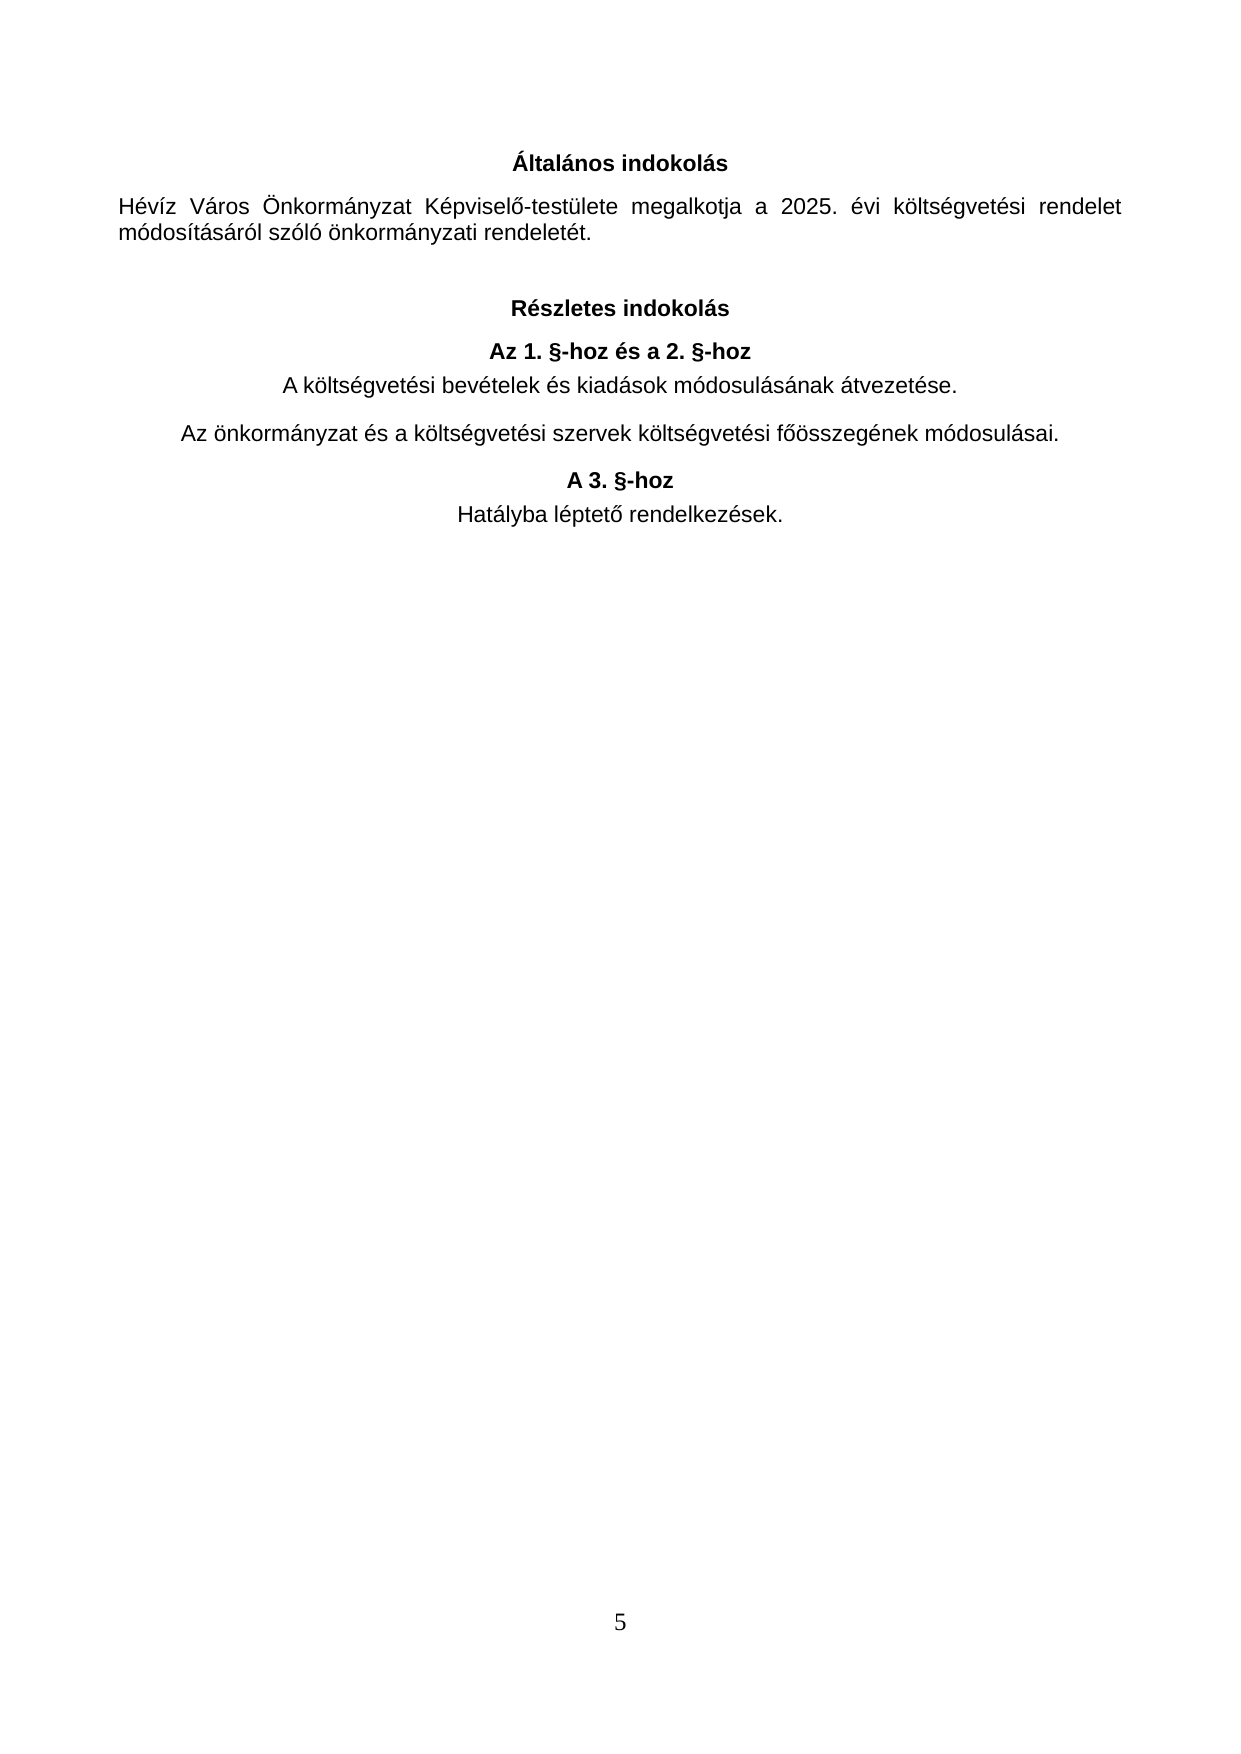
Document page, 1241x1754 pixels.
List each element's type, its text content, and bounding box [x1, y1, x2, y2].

text A költségvetési bevételek és kiadások módosulásának átvezetése. [118, 372, 1122, 399]
text Az önkormányzat és a költségvetési szervek költségvetési főösszegének módosulásai. [118, 419, 1122, 446]
text Részletes indokolás [135, 295, 1106, 321]
text Hévíz Város Önkormányzat Képviselő-testülete megalkotja a 2025. évi költségvetési rendelet módosításáról szóló önkormányzati rendeletét. [118, 193, 1122, 245]
text A 3. §-hoz [135, 467, 1106, 493]
text Hatályba léptető rendelkezések. [118, 501, 1122, 528]
text Az 1. §-hoz és a 2. §-hoz [135, 338, 1106, 364]
text Általános indokolás [135, 150, 1106, 176]
